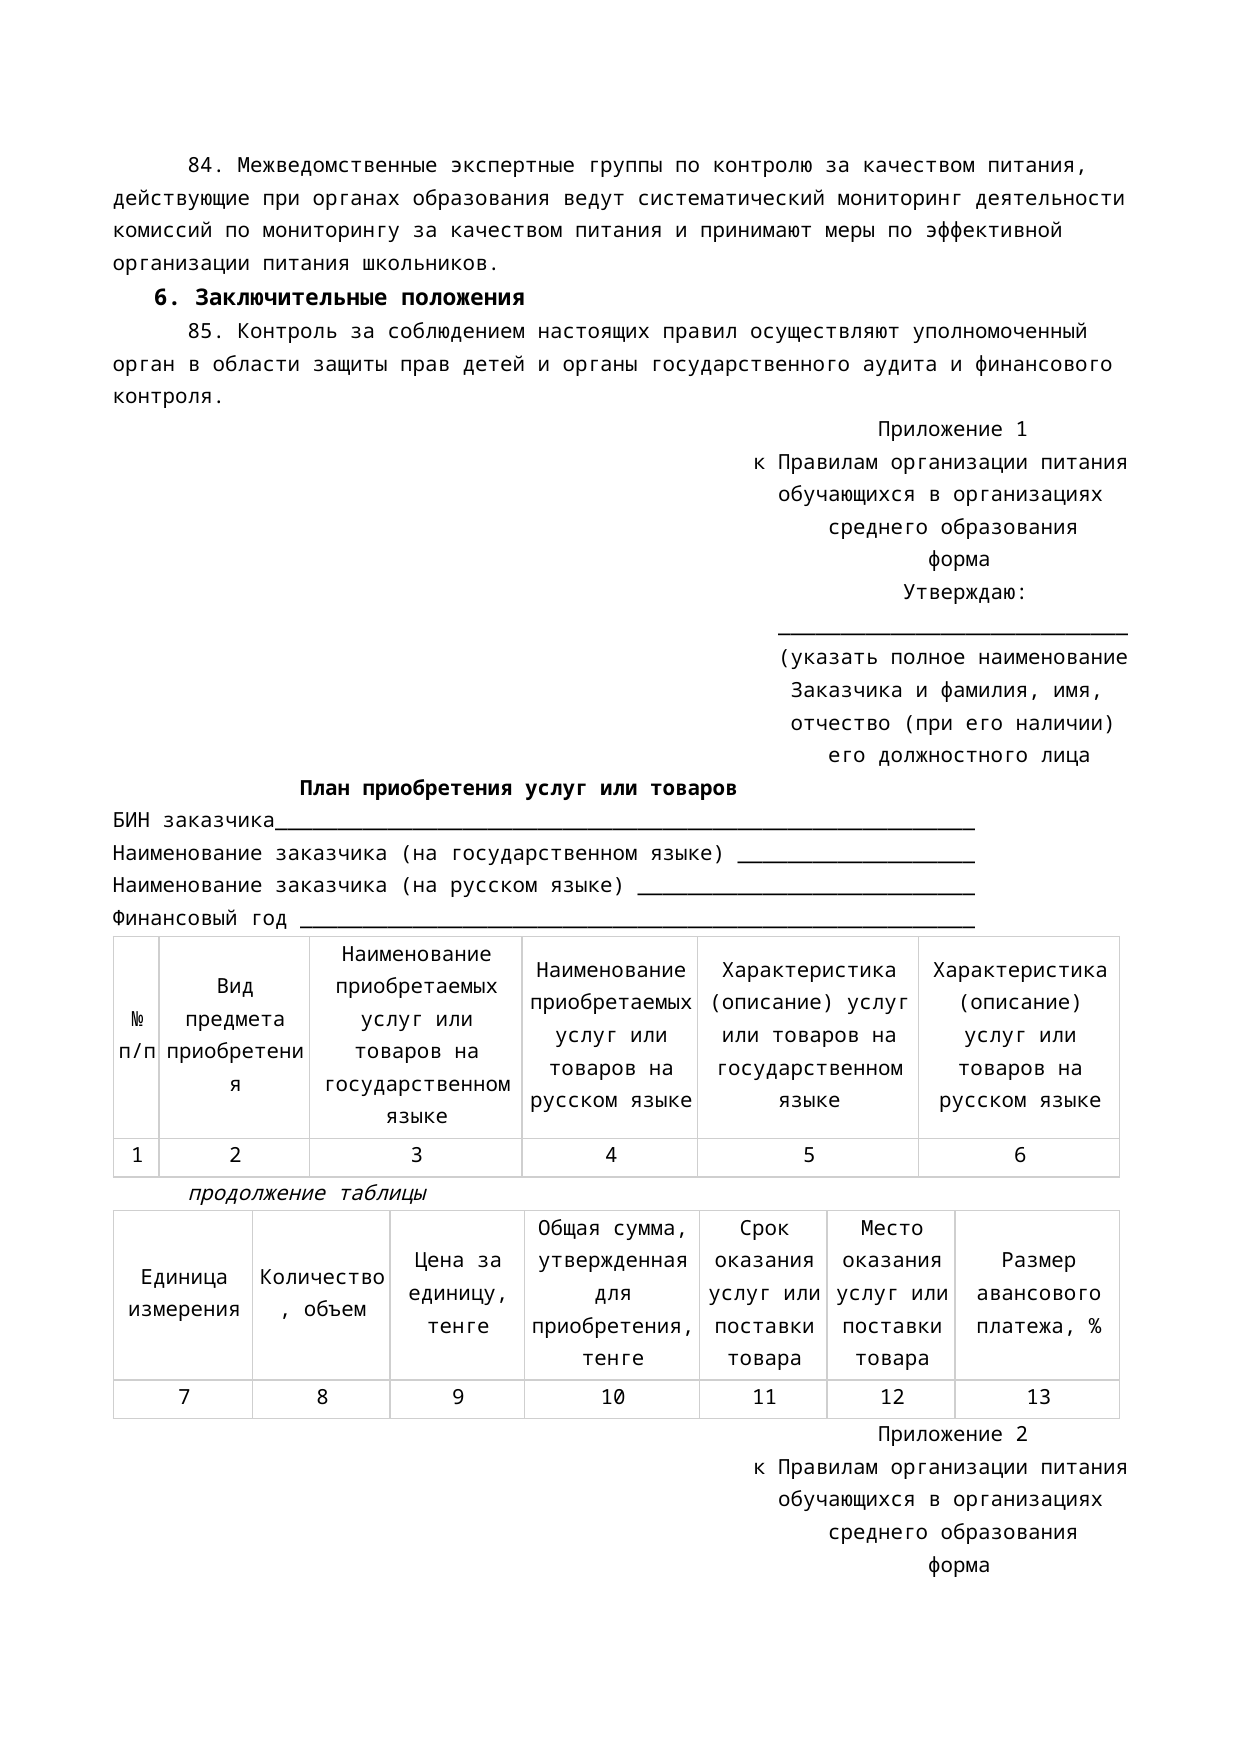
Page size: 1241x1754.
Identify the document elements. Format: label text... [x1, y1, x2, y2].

table_cell 11 [700, 1381, 826, 1418]
table_header Количество, объем [253, 1211, 389, 1379]
text Приложение 1 к Правилам организации питания обучающихся в организациях среднего образования [112, 414, 1128, 540]
table_cell 9 [391, 1381, 524, 1418]
text 85. Контроль за соблюдением настоящих правил осуществляют уполномоченный орган в области защиты прав детей и органы государственного аудита и финансового контроля. [112, 316, 1128, 410]
table_header Наименование приобретаемых услуг или товаров на государственном языке [310, 937, 521, 1138]
text Приложение 2 к Правилам организации питания обучающихся в организациях среднего образования [112, 1419, 1128, 1546]
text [112, 150, 1128, 276]
text 6. Заключительные положения [112, 280, 1128, 312]
table_cell 2 [160, 1139, 309, 1176]
text Утверждаю: ____________________________ (указать полное наименование Заказчика и фамилия, имя, отчество (при его наличии) его должностного лица [112, 577, 1128, 769]
table_header № п/п [114, 937, 158, 1138]
table_cell 8 [253, 1381, 389, 1418]
table_header Размер авансового платежа, % [956, 1211, 1119, 1379]
table_cell 13 [956, 1381, 1119, 1418]
text форма [112, 1550, 1128, 1578]
table_header Цена за единицу, тенге [391, 1211, 524, 1379]
table_cell 7 [114, 1381, 252, 1418]
table_cell 12 [828, 1381, 954, 1418]
text форма [112, 544, 1128, 573]
table_header Наименование приобретаемых услуг или товаров на русском языке [523, 937, 697, 1138]
table_header Вид предмета приобретения [160, 937, 309, 1138]
table_header Общая сумма, утвержденная для приобретения, тенге [525, 1211, 699, 1379]
text План приобретения услуг или товаров [112, 773, 1128, 801]
table_header Единица измерения [114, 1211, 252, 1379]
table_header Характеристика (описание) услуг или товаров на государственном языке [698, 937, 918, 1138]
table_header Характеристика (описание) услуг или товаров на русском языке [919, 937, 1119, 1138]
table_cell 1 [114, 1139, 158, 1176]
text продолжение таблицы [112, 1178, 1128, 1206]
table_cell 6 [919, 1139, 1119, 1176]
table_cell 10 [525, 1381, 699, 1418]
table_cell 3 [310, 1139, 521, 1176]
table_cell 4 [523, 1139, 697, 1176]
table_cell 5 [698, 1139, 918, 1176]
text БИН заказчика________________________________________________________ Наименование заказчика (на государственном языке) ___________________ Наименование заказчика (на русском языке) ___________________________ Финансовый год ______________________________________________________ [112, 805, 1128, 932]
table_header Срок оказания услуг или поставки товара [700, 1211, 826, 1379]
table_header Место оказания услуг или поставки товара [828, 1211, 954, 1379]
